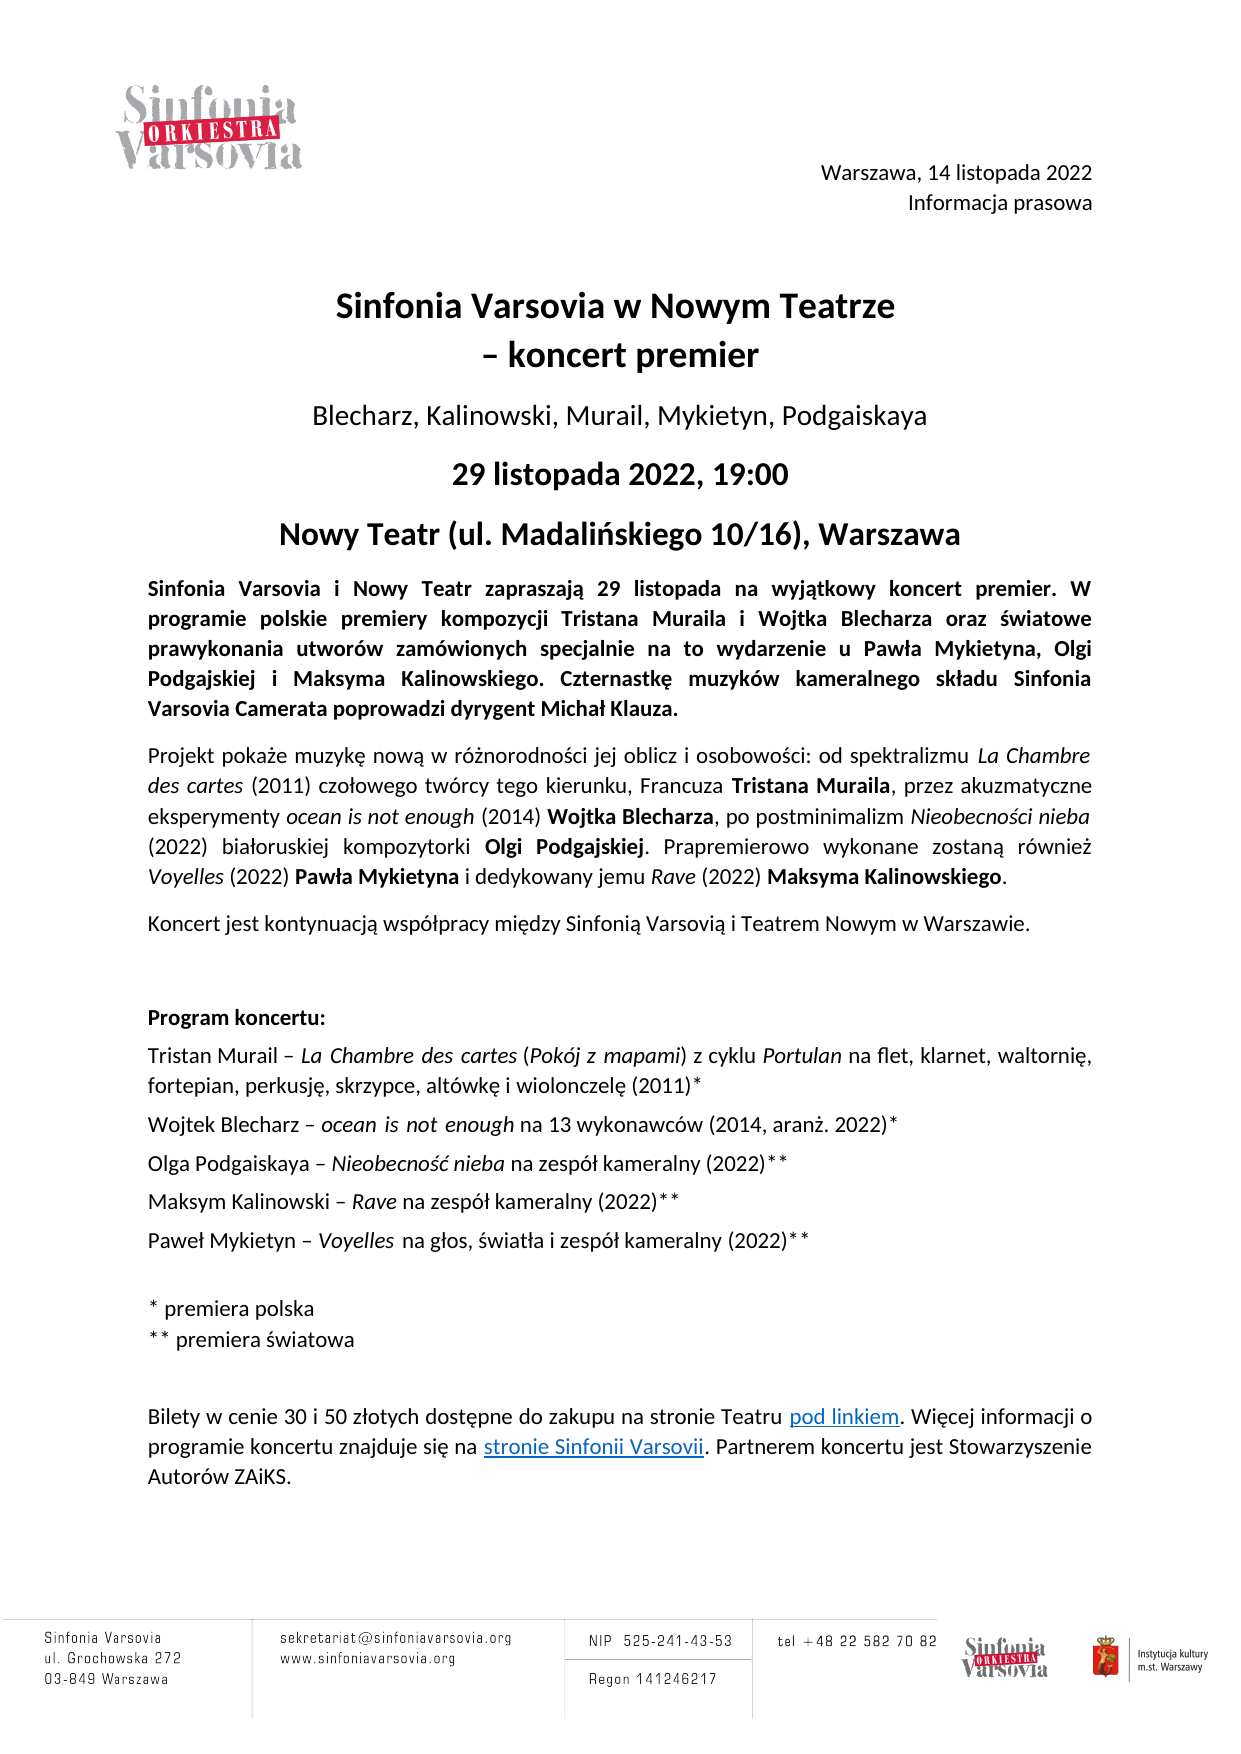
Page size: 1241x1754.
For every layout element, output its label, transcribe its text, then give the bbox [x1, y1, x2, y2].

text Projekt pokaże muzykę nową w różnorodności jej oblicz i osobowości: od spektralizmu La Chambre des cartes (2011) czołowego twórcy tego kierunku, Francuza Tristana Muraila, przez akuzmatyczne eksperymenty ocean is not enough (2014) Wojtka Blecharza, po postminimalizm Nieobecności nieba (2022) białoruskiej kompozytorki Olgi Podgajskiej. Prapremierowo wykonane zostaną również Voyelles (2022) Pawła Mykietyna i dedykowany jemu Rave (2022) Maksyma Kalinowskiego. [148, 741, 1093, 890]
text Tristan Murail – La Chambre des cartes (Pokój z mapami) z cyklu Portulan na flet, klarnet, waltornię, fortepian, perkusję, skrzypce, altówkę i wiolonczelę (2011)* [148, 1041, 1093, 1100]
text Warszawa, 14 listopada 2022 Informacja prasowa [148, 158, 1093, 216]
picture [954, 1628, 1211, 1689]
text Bilety w cenie 30 i 50 złotych dostępne do zakupu na stronie Teatru pod linkiem. Więcej informacji o programie koncertu znajduje się na stronie Sinfonii Varsovii. Partnerem koncertu jest Stowarzyszenie Autorów ZAiKS. [148, 1402, 1093, 1490]
text 29 listopada 2022, 19:00 [148, 452, 1093, 493]
text * premiera polska [148, 1294, 1093, 1323]
text Sinfonia Varsovia i Nowy Teatr zapraszają 29 listopada na wyjątkowy koncert premier. W programie polskie premiery kompozycji Tristana Muraila i Wojtka Blecharza oraz światowe prawykonania utworów zamówionych specjalnie na to wydarzenie u Pawła Mykietyna, Olgi Podgajskiej i Maksyma Kalinowskiego. Czternastkę muzyków kameralnego składu Sinfonia Varsovia Camerata poprowadzi dyrygent Michał Klauza. [148, 574, 1093, 723]
text Sinfonia Varsovia w Nowym Teatrze – koncert premier [148, 282, 1093, 377]
picture [110, 81, 307, 173]
text Maksym Kalinowski – Rave na zespół kameralny (2022)** [148, 1187, 1093, 1215]
picture [3, 1606, 944, 1719]
text Program koncertu: [148, 1003, 1093, 1031]
text Blecharz, Kalinowski, Murail, Mykietyn, Podgaiskaya [148, 397, 1093, 433]
text Wojtek Blecharz – ocean is not enough na 13 wykonawców (2014, aranż. 2022)* [148, 1110, 1093, 1138]
text Olga Podgaiskaya – Nieobecność nieba na zespół kameralny (2022)** [148, 1149, 1093, 1177]
text Nowy Teatr (ul. Madalińskiego 10/16), Warszawa [148, 513, 1093, 554]
text ** premiera światowa [148, 1325, 1093, 1353]
text Paweł Mykietyn – Voyelles na głos, światła i zespół kameralny (2022)** [148, 1226, 1093, 1254]
text Koncert jest kontynuacją współpracy między Sinfonią Varsovią i Teatrem Nowym w Warszawie. [148, 909, 1093, 937]
